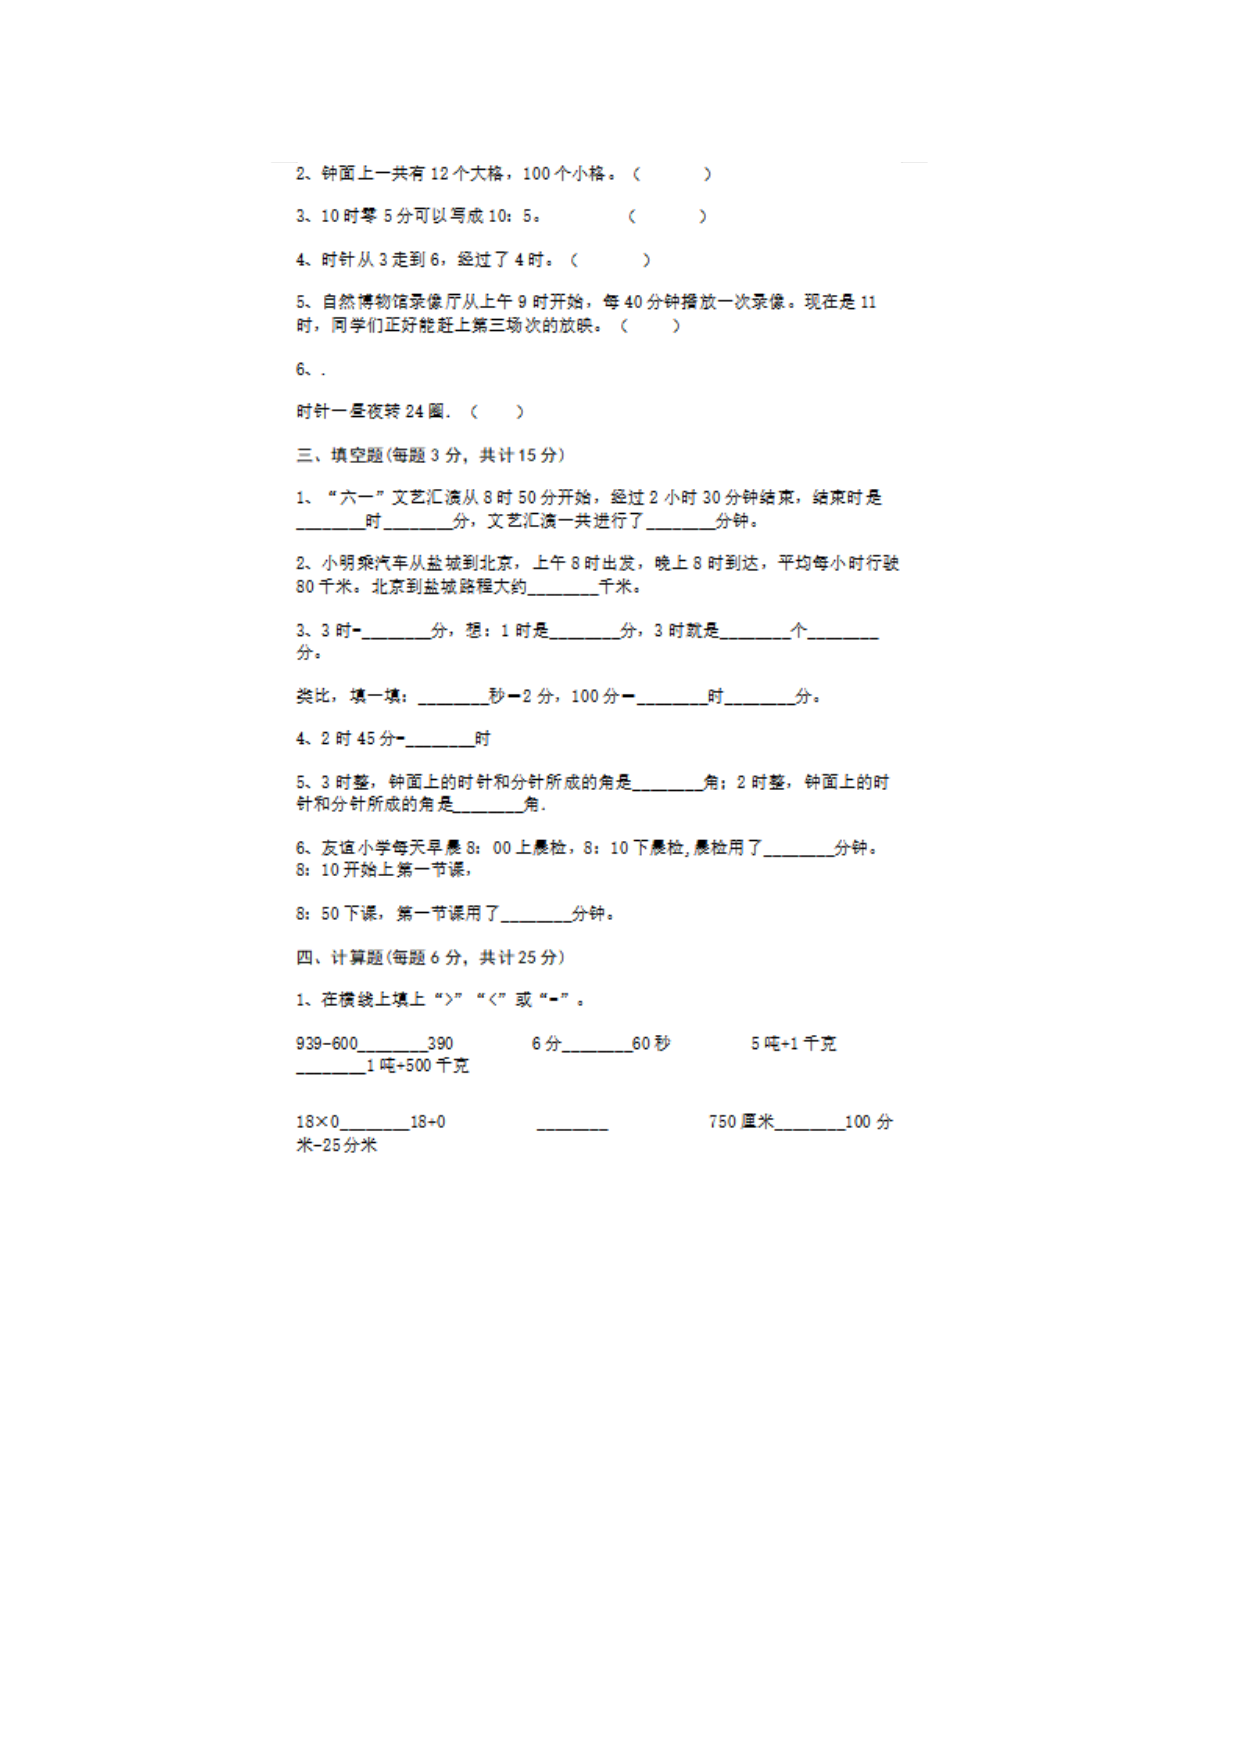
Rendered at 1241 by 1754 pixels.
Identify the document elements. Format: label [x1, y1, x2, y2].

picture [262, 162, 978, 1167]
